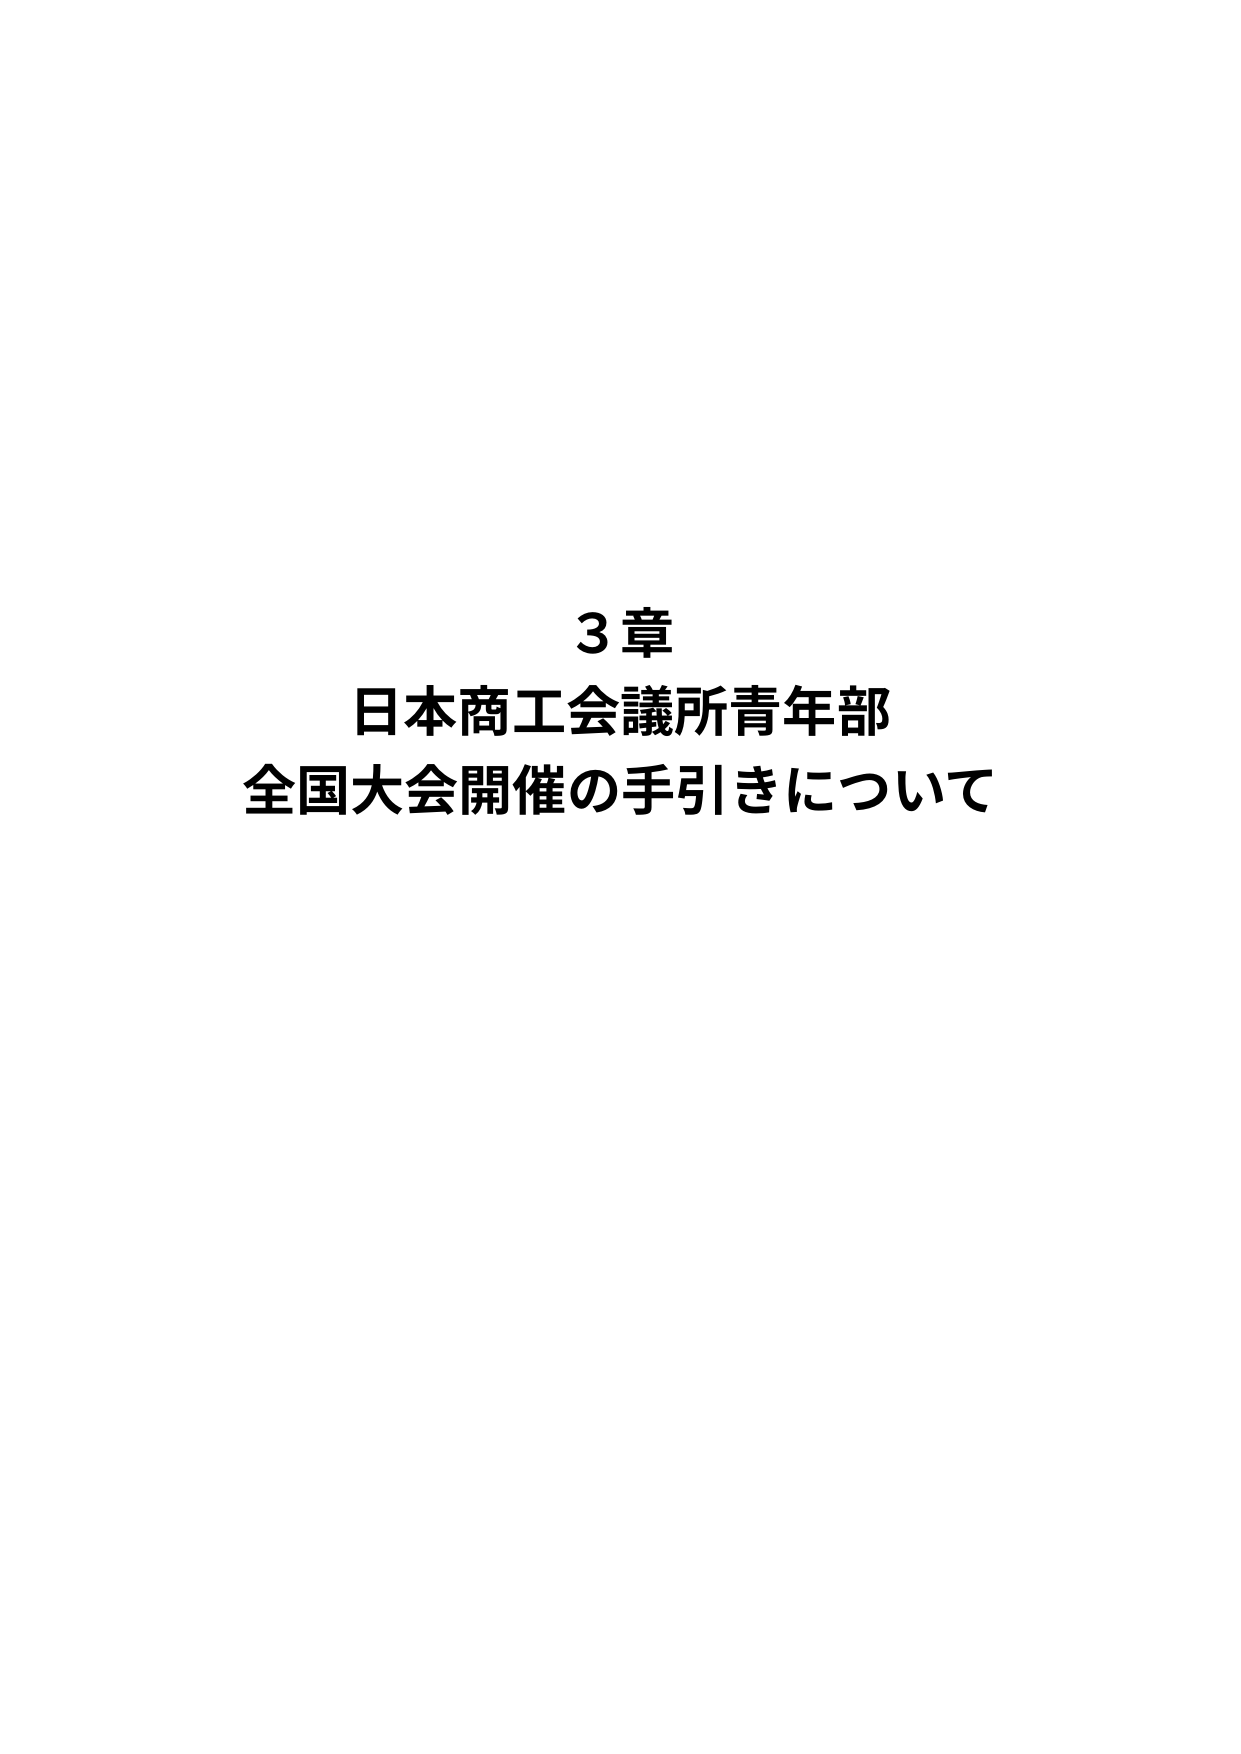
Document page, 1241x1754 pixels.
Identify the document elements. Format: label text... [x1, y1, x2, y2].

text 日本商工会議所青年部 [118, 669, 1122, 747]
text 全国大会開催の手引きについて [118, 747, 1122, 826]
text ３章 [118, 590, 1122, 669]
